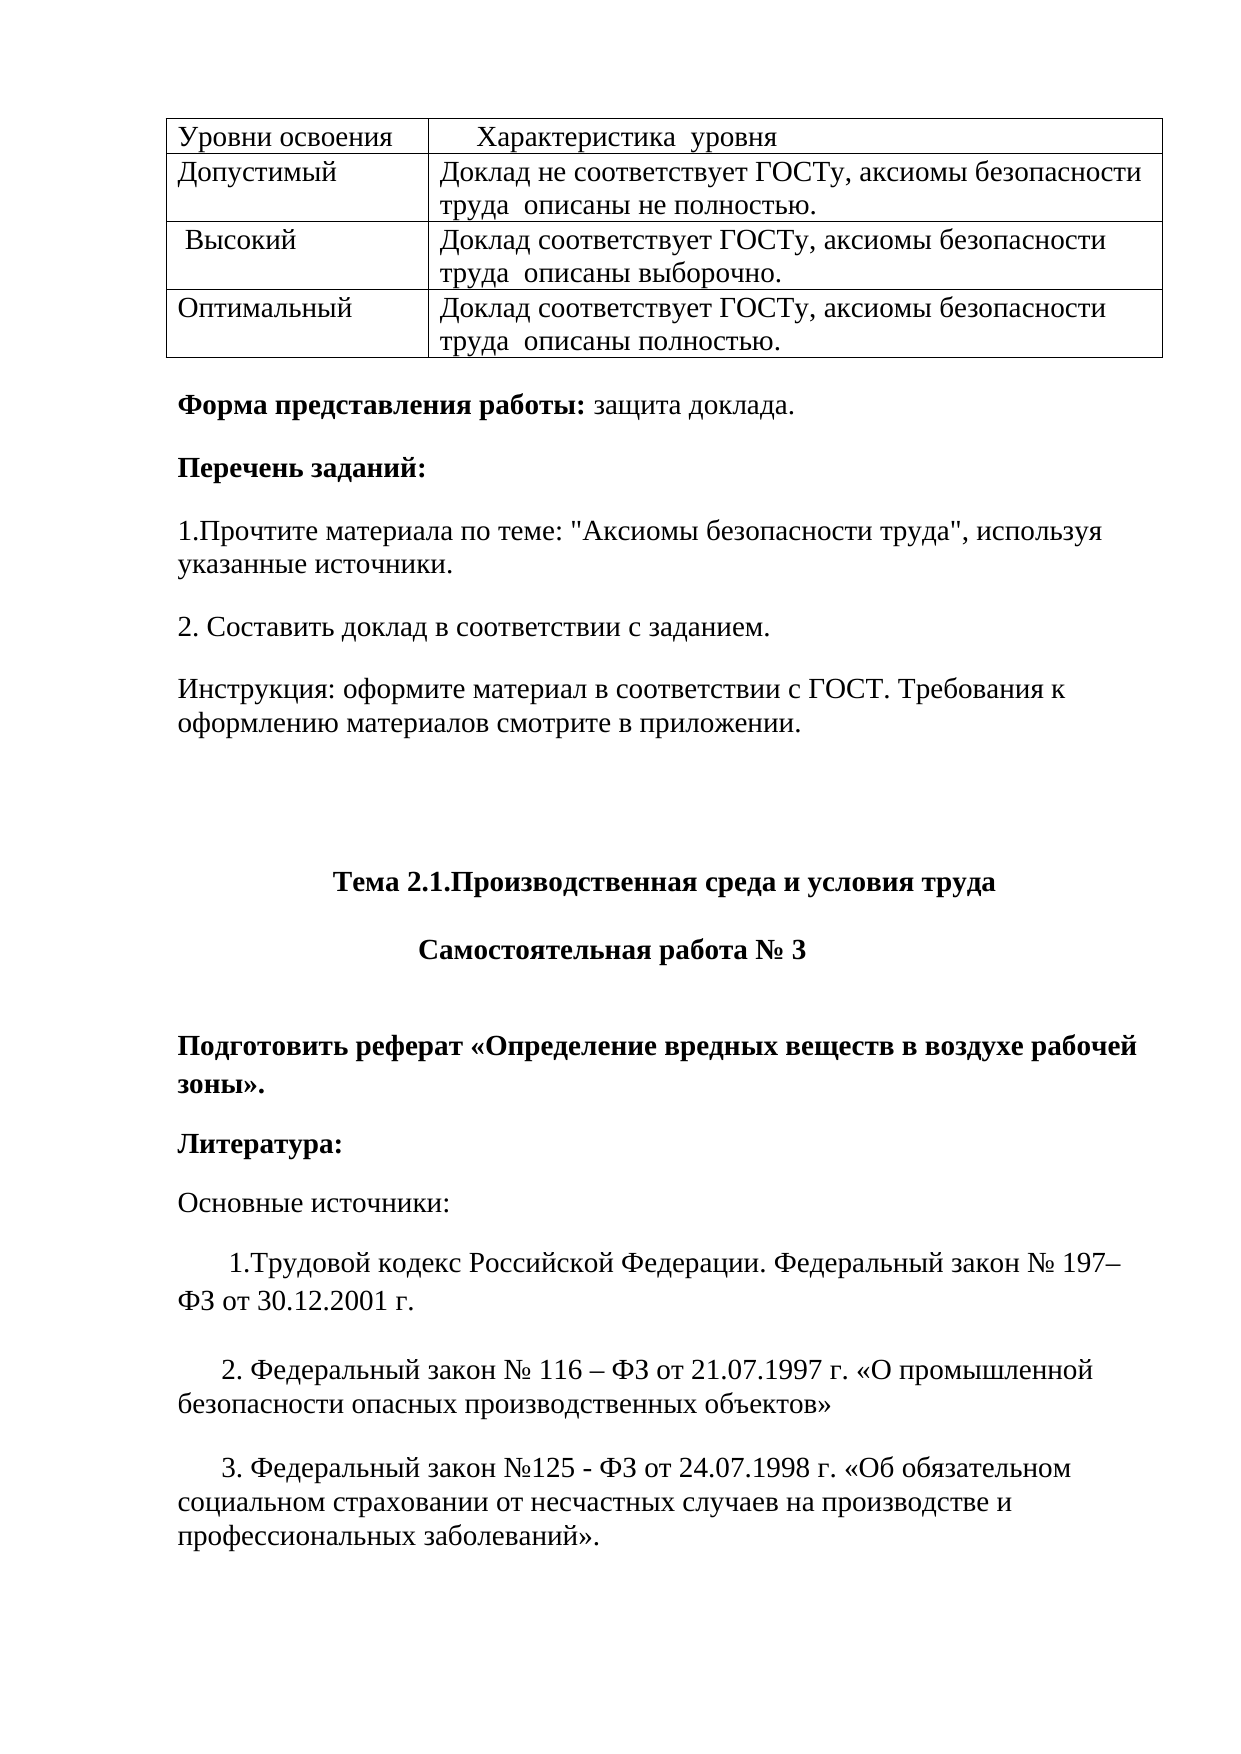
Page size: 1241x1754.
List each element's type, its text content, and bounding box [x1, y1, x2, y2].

text 1.Трудовой кодекс Российской Федерации. Федеральный закон № 197– ФЗ от 30.12.2001 г. [177, 1245, 1152, 1317]
text 1.Прочтите материала по теме: "Аксиомы безопасности труда", используя указанные источники. [177, 513, 1152, 580]
table_cell Доклад не соответствует ГОСТу, аксиомы безопасности труда описаны не полностью. [429, 154, 1162, 221]
text Основные источники: [177, 1185, 1152, 1219]
table_cell Оптимальный [167, 290, 428, 357]
text Форма представления работы: защита доклада. [177, 387, 1152, 421]
text 3. Федеральный закон №125 - ФЗ от 24.07.1998 г. «Об обязательном социальном страховании от несчастных случаев на производстве и профессиональных заболеваний». [177, 1449, 1152, 1552]
table_header Уровни освоения [167, 119, 428, 153]
text Инструкция: оформите материал в соответствии с ГОСТ. Требования к оформлению материалов смотрите в приложении. [177, 672, 1152, 739]
text 2. Составить доклад в соответствии с заданием. [177, 609, 1152, 642]
table_cell Допустимый [167, 154, 428, 221]
text Тема 2.1.Производственная среда и условия труда [177, 864, 1152, 898]
text Самостоятельная работа № 3 [177, 932, 1152, 965]
table_cell Доклад соответствует ГОСТу, аксиомы безопасности труда описаны выборочно. [429, 222, 1162, 289]
table_header Характеристика уровня [429, 119, 1162, 153]
text Подготовить реферат «Определение вредных веществ в воздухе рабочей зоны». [177, 1028, 1152, 1100]
text Литература: [177, 1126, 1152, 1159]
text 2. Федеральный закон № 116 – ФЗ от 21.07.1997 г. «О промышленной безопасности опасных производственных объектов» [177, 1351, 1152, 1420]
text Перечень заданий: [177, 450, 1152, 483]
table_cell Высокий [167, 222, 428, 289]
table_cell Доклад соответствует ГОСТу, аксиомы безопасности труда описаны полностью. [429, 290, 1162, 357]
